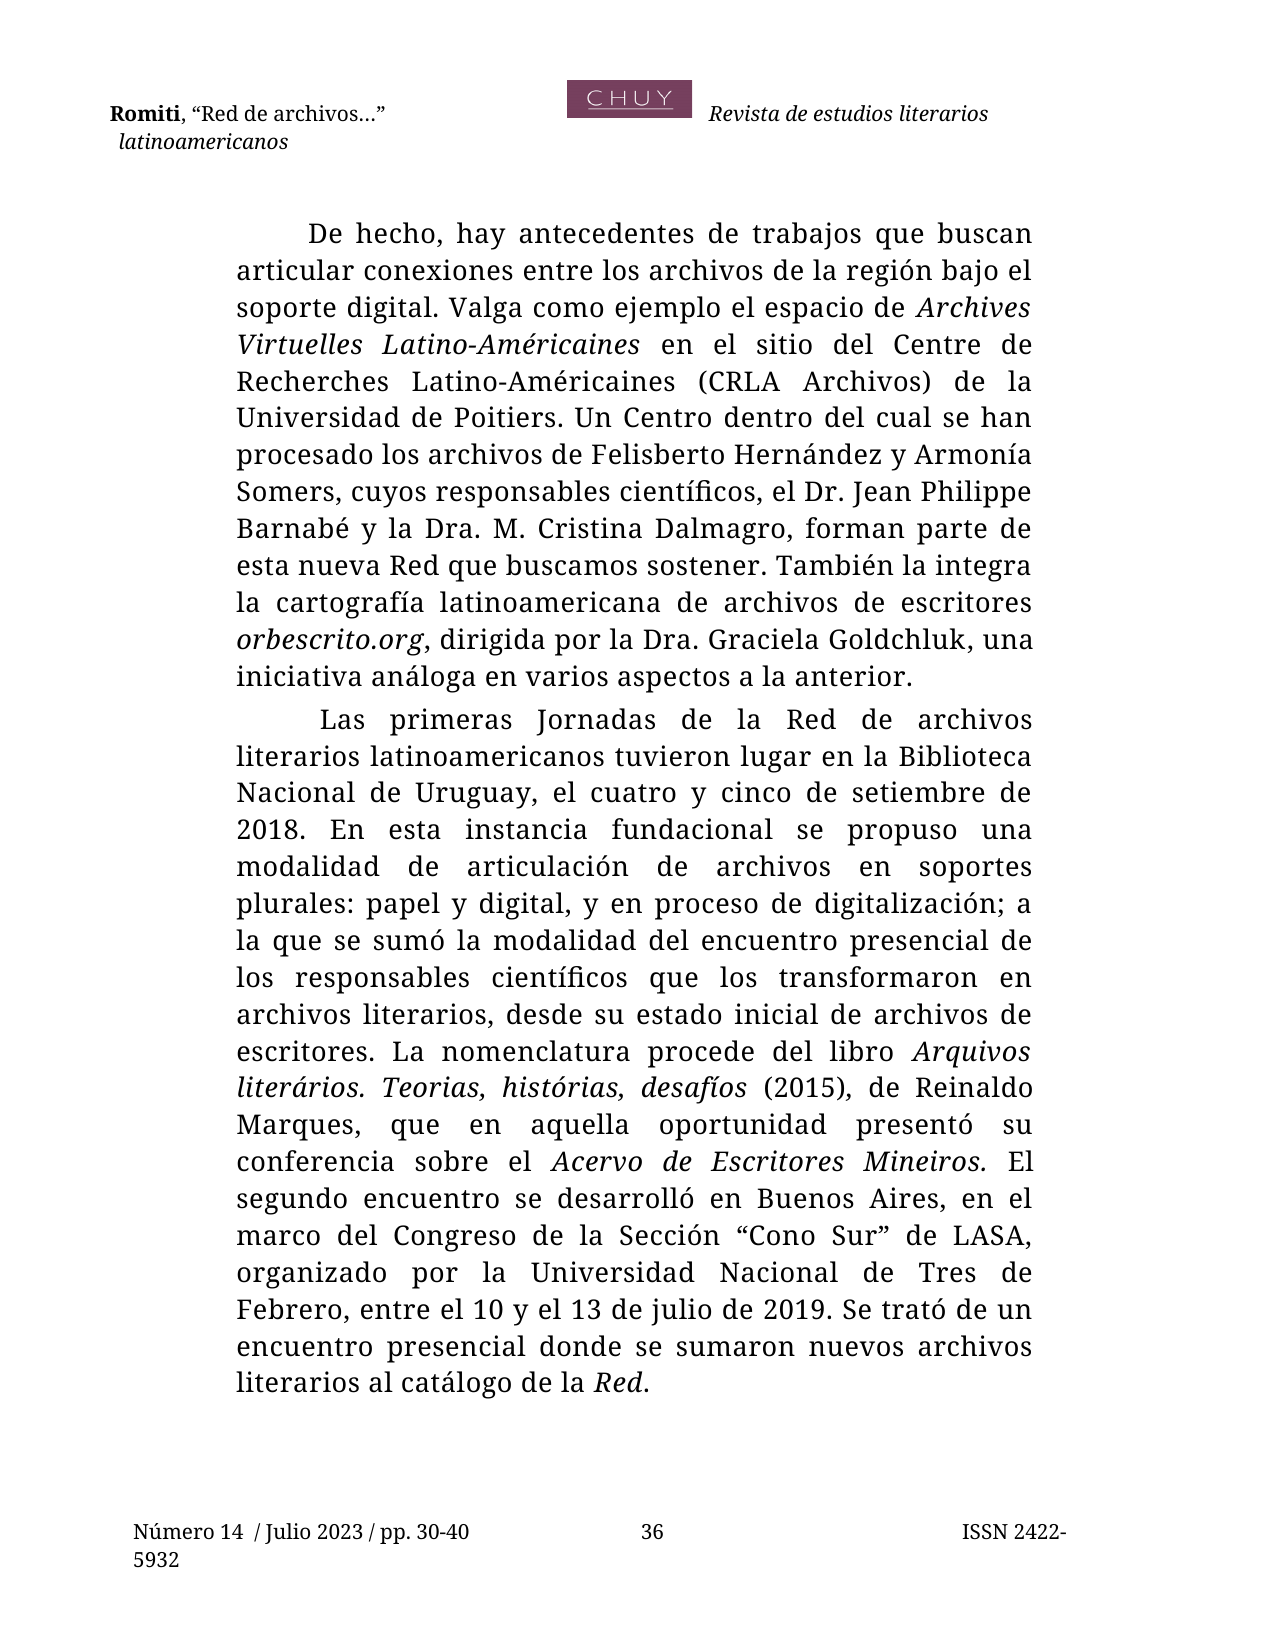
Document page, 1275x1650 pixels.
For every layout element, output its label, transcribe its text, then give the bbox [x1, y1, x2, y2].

text Las primeras Jornadas de la Red de archivos literarios latinoamericanos tuvieron lugar en la Biblioteca Nacional de Uruguay, el cuatro y cinco de setiembre de 2018. En esta instancia fundacional se propuso una modalidad de articulación de archivos en soportes plurales: papel y digital, y en proceso de digitalización; a la que se sumó la modalidad del encuentro presencial de los responsables científicos que los transformaron en archivos literarios, desde su estado inicial de archivos de escritores. La nomenclatura procede del libro Arquivos literários. Teorias, histórias, desafíos (2015), de Reinaldo Marques, que en aquella oportunidad presentó su conferencia sobre el Acervo de Escritores Mineiros. El segundo encuentro se desarrolló en Buenos Aires, en el marco del Congreso de la Sección “Cono Sur” de LASA, organizado por la Universidad Nacional de Tres de Febrero, entre el 10 y el 13 de julio de 2019. Se trató de un encuentro presencial donde se sumaron nuevos archivos literarios al catálogo de la Red. [236, 700, 1034, 1401]
text De hecho, hay antecedentes de trabajos que buscan articular conexiones entre los archivos de la región bajo el soporte digital. Valga como ejemplo el espacio de Archives Virtuelles Latino-Américaines en el sitio del Centre de Recherches Latino-Américaines (CRLA Archivos) de la Universidad de Poitiers. Un Centro dentro del cual se han procesado los archivos de Felisberto Hernández y Armonía Somers, cuyos responsables científicos, el Dr. Jean Philippe Barnabé y la Dra. M. Cristina Dalmagro, forman parte de esta nueva Red que buscamos sostener. También la integra la cartografía latinoamericana de archivos de escritores orbescrito.org, dirigida por la Dra. Graciela Goldchluk, una iniciativa análoga en varios aspectos a la anterior. [236, 214, 1034, 694]
picture [567, 80, 693, 118]
